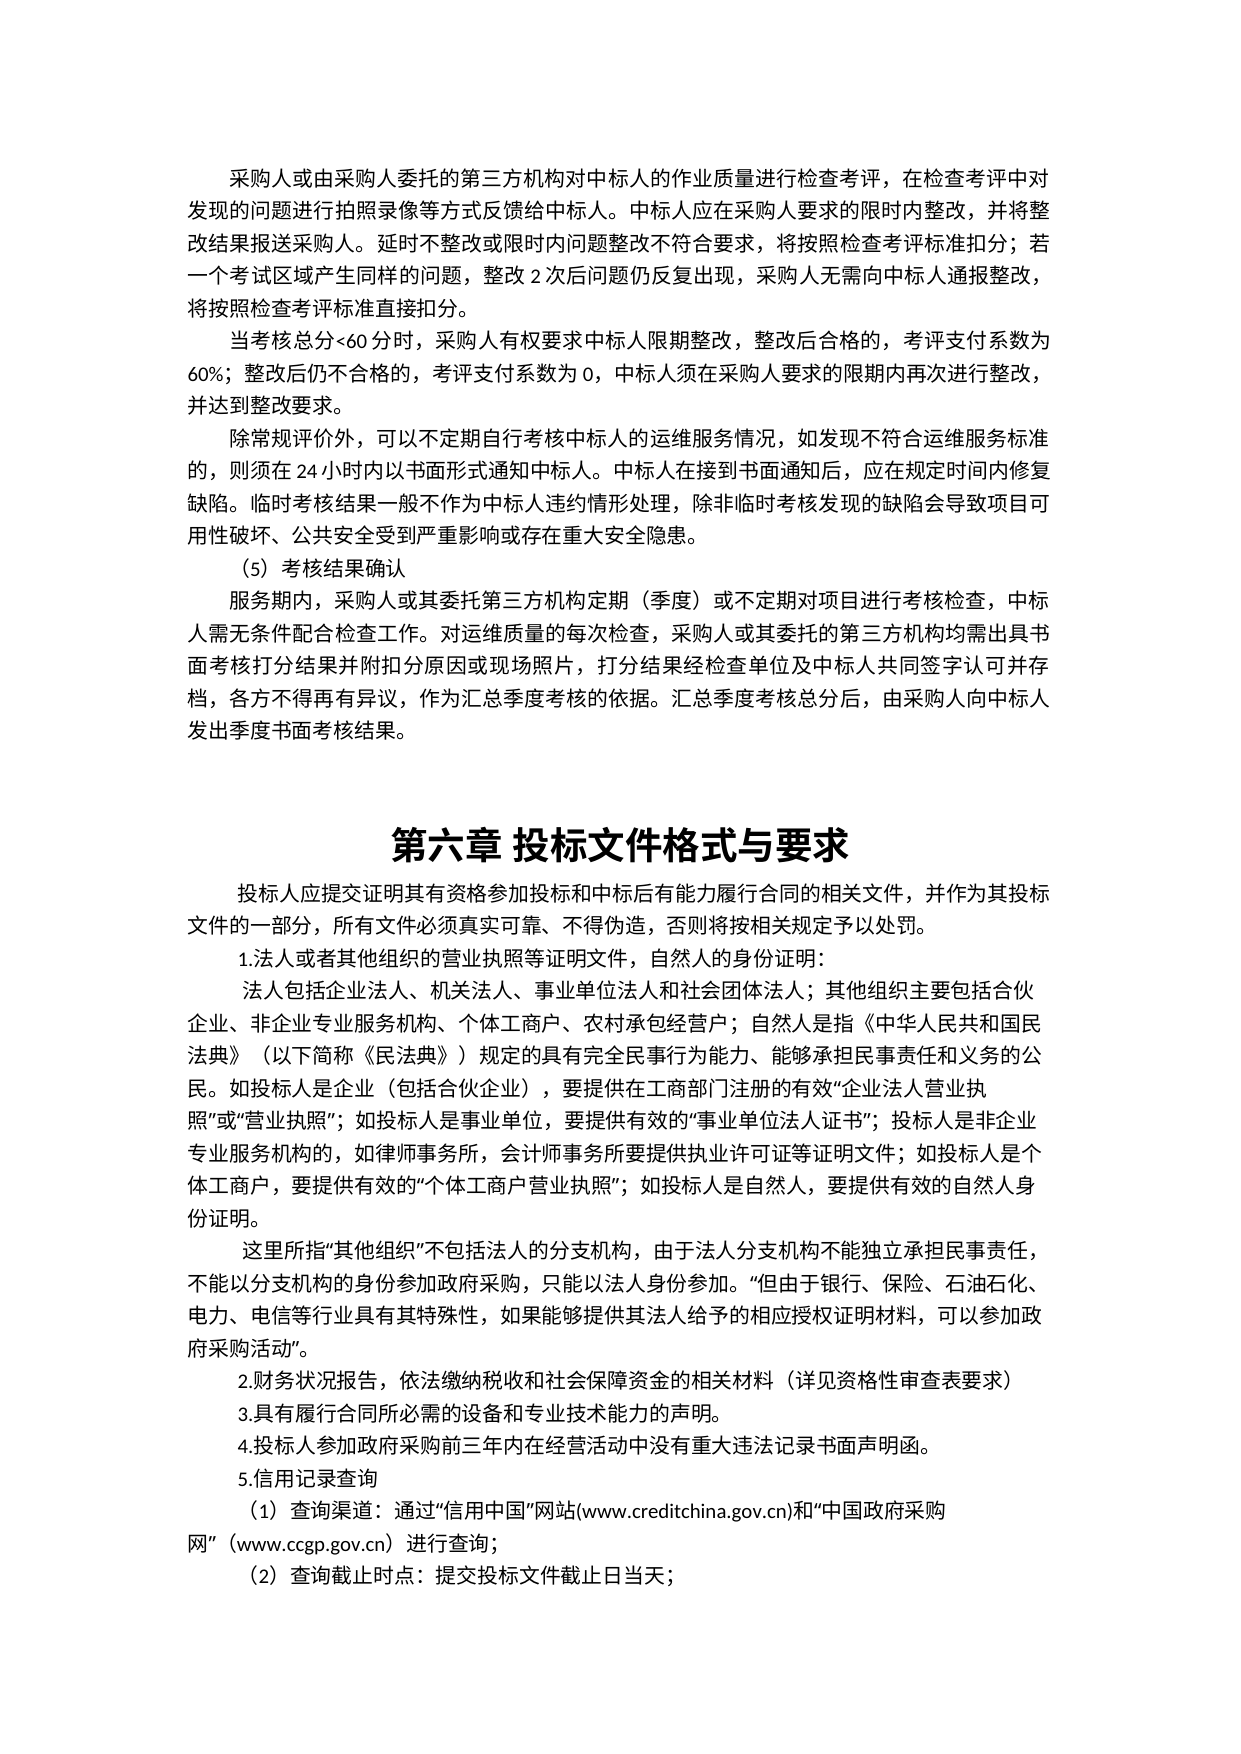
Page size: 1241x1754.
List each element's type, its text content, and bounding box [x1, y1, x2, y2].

text （2）查询截止时点：提交投标文件截止日当天； [187, 1559, 1053, 1592]
text 第六章 投标文件格式与要求 [187, 812, 1053, 877]
text 5.信用记录查询 [187, 1462, 1053, 1494]
text 这里所指“其他组织”不包括法人的分支机构，由于法人分支机构不能独立承担民事责任，不能以分支机构的身份参加政府采购，只能以法人身份参加。“但由于银行、保险、石油石化、电力、电信等行业具有其特殊性，如果能够提供其法人给予的相应授权证明材料，可以参加政府采购活动”。 [187, 1234, 1053, 1364]
text 3.具有履行合同所必需的设备和专业技术能力的声明。 [187, 1397, 1053, 1429]
text 当考核总分<60分时，采购人有权要求中标人限期整改，整改后合格的，考评支付系数为60%；整改后仍不合格的，考评支付系数为0，中标人须在采购人要求的限期内再次进行整改，并达到整改要求。 [187, 324, 1053, 422]
text 法人包括企业法人、机关法人、事业单位法人和社会团体法人；其他组织主要包括合伙企业、非企业专业服务机构、个体工商户、农村承包经营户；自然人是指《中华人民共和国民法典》（以下简称《民法典》）规定的具有完全民事行为能力、能够承担民事责任和义务的公民。如投标人是企业（包括合伙企业），要提供在工商部门注册的有效“企业法人营业执照”或“营业执照”；如投标人是事业单位，要提供有效的“事业单位法人证书”；投标人是非企业专业服务机构的，如律师事务所，会计师事务所要提供执业许可证等证明文件；如投标人是个体工商户，要提供有效的“个体工商户营业执照”；如投标人是自然人，要提供有效的自然人身份证明。 [187, 974, 1053, 1234]
text （1）查询渠道：通过“信用中国”网站(www.creditchina.gov.cn)和“中国政府采购网”（www.ccgp.gov.cn）进行查询； [187, 1494, 1053, 1559]
text （5）考核结果确认 [187, 552, 1053, 584]
text 4.投标人参加政府采购前三年内在经营活动中没有重大违法记录书面声明函。 [187, 1429, 1053, 1462]
text 投标人应提交证明其有资格参加投标和中标后有能力履行合同的相关文件，并作为其投标文件的一部分，所有文件必须真实可靠、不得伪造，否则将按相关规定予以处罚。 [187, 877, 1053, 942]
text 服务期内，采购人或其委托第三方机构定期（季度）或不定期对项目进行考核检查，中标人需无条件配合检查工作。对运维质量的每次检查，采购人或其委托的第三方机构均需出具书面考核打分结果并附扣分原因或现场照片，打分结果经检查单位及中标人共同签字认可并存档，各方不得再有异议，作为汇总季度考核的依据。汇总季度考核总分后，由采购人向中标人发出季度书面考核结果。 [187, 584, 1053, 747]
text 2.财务状况报告，依法缴纳税收和社会保障资金的相关材料（详见资格性审查表要求） [187, 1364, 1053, 1397]
text 1.法人或者其他组织的营业执照等证明文件，自然人的身份证明： [187, 942, 1053, 974]
text 采购人或由采购人委托的第三方机构对中标人的作业质量进行检查考评，在检查考评中对发现的问题进行拍照录像等方式反馈给中标人。中标人应在采购人要求的限时内整改，并将整改结果报送采购人。延时不整改或限时内问题整改不符合要求，将按照检查考评标准扣分；若一个考试区域产生同样的问题，整改2次后问题仍反复出现，采购人无需向中标人通报整改，将按照检查考评标准直接扣分。 [187, 162, 1053, 324]
text 除常规评价外，可以不定期自行考核中标人的运维服务情况，如发现不符合运维服务标准的，则须在24小时内以书面形式通知中标人。中标人在接到书面通知后，应在规定时间内修复缺陷。临时考核结果一般不作为中标人违约情形处理，除非临时考核发现的缺陷会导致项目可用性破坏、公共安全受到严重影响或存在重大安全隐患。 [187, 422, 1053, 552]
